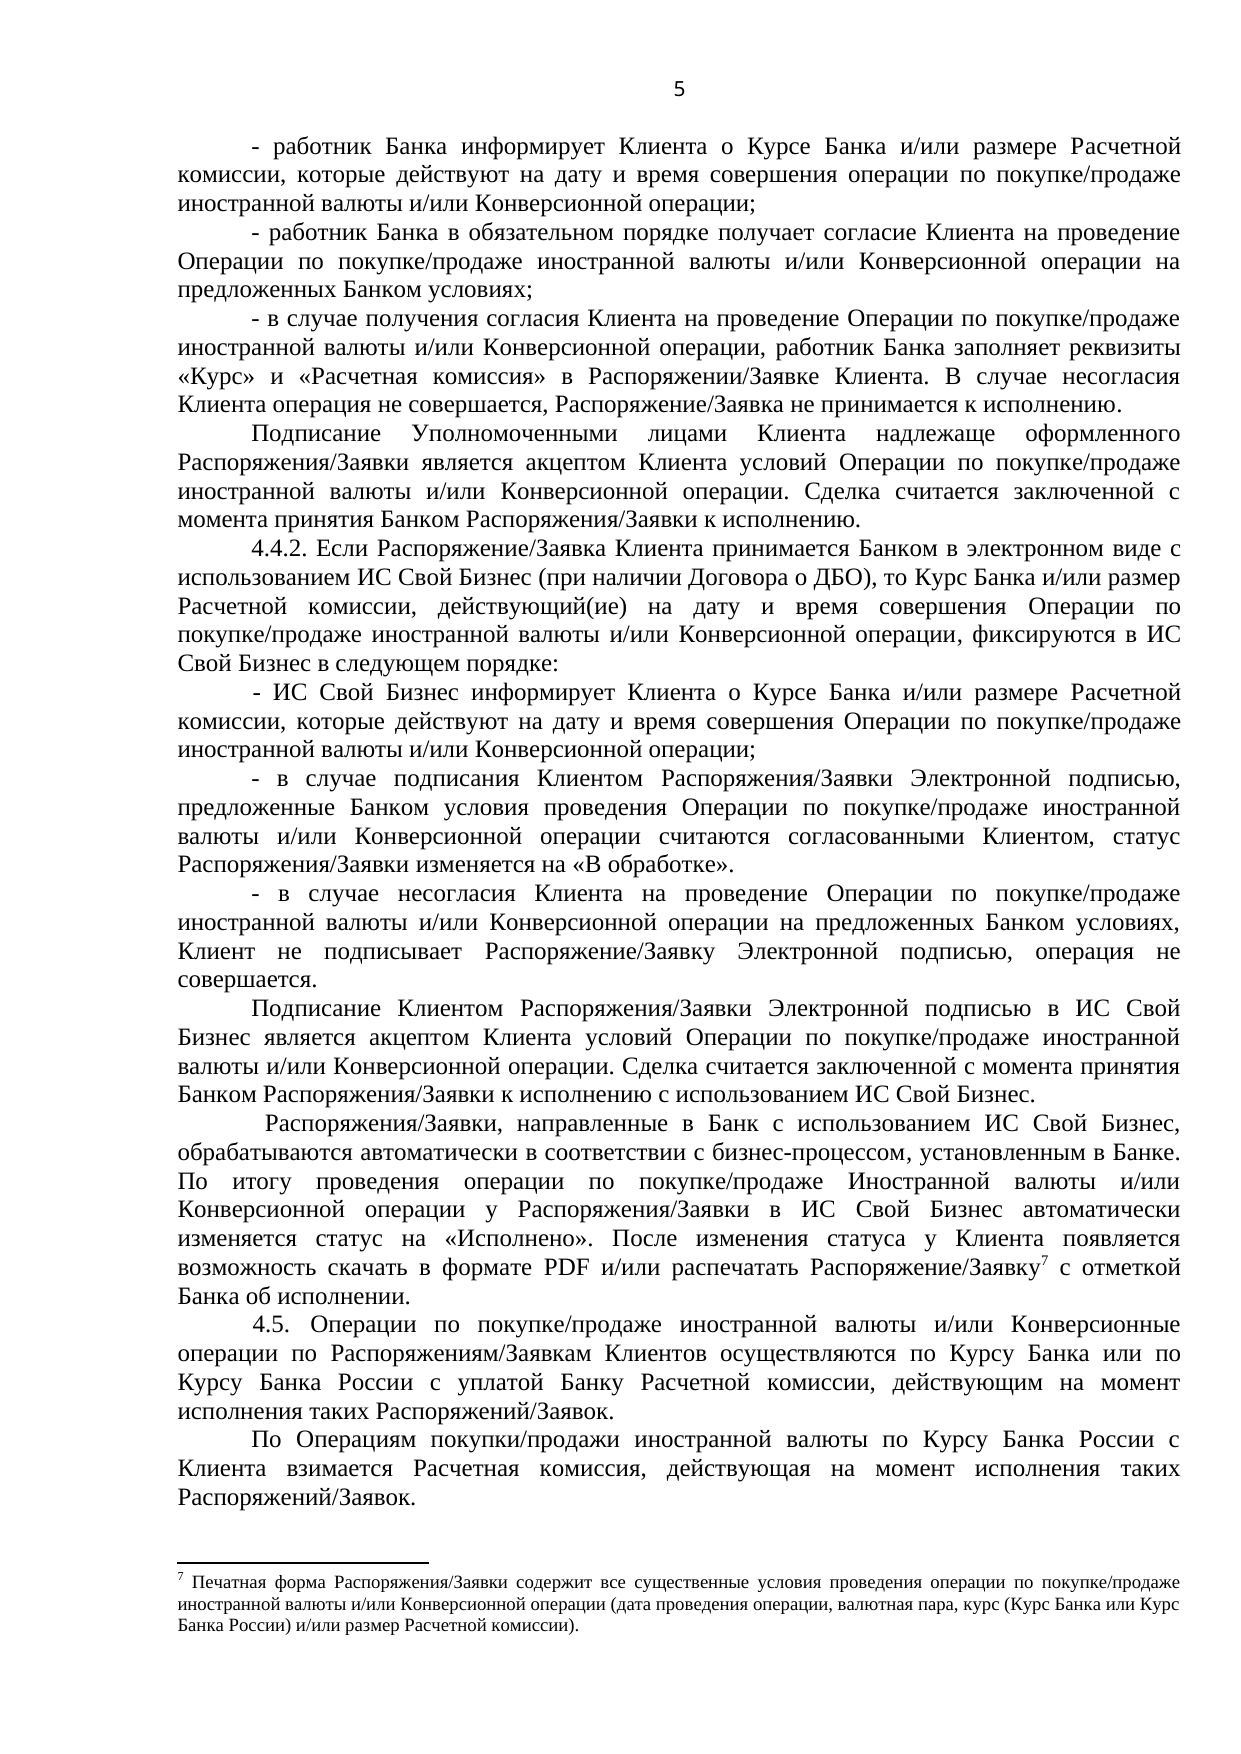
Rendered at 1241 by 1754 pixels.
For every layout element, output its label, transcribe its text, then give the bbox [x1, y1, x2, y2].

text 4.4.2. Если Распоряжение/Заявка Клиента принимается Банком в электронном виде с использованием ИС Свой Бизнес (при наличии Договора о ДБО), то Курс Банка и/или размер Расчетной комиссии, действующий(ие) на дату и время совершения Операции по покупке/продаже иностранной валюты и/или Конверсионной операции, фиксируются в ИС Свой Бизнес в следующем порядке: [177, 533, 1181, 677]
text По Операциям покупки/продажи иностранной валюты по Курсу Банка России с Клиента взимается Расчетная комиссия, действующая на момент исполнения таких Распоряжений/Заявок. [177, 1424, 1181, 1511]
text - ИС Свой Бизнес информирует Клиента о Курсе Банка и/или размере Расчетной комиссии, которые действуют на дату и время совершения Операции по покупке/продаже иностранной валюты и/или Конверсионной операции; [177, 677, 1181, 763]
text - в случае несогласия Клиента на проведение Операции по покупке/продаже иностранной валюты и/или Конверсионной операции на предложенных Банком условиях, Клиент не подписывает Распоряжение/Заявку Электронной подписью, операция не совершается. [177, 878, 1181, 993]
text - работник Банка в обязательном порядке получает согласие Клиента на проведение Операции по покупке/продаже иностранной валюты и/или Конверсионной операции на предложенных Банком условиях; [177, 217, 1181, 303]
text Распоряжения/Заявки, направленные в Банк с использованием ИС Свой Бизнес, обрабатываются автоматически в соответствии с бизнес-процессом, установленным в Банке. По итогу проведения операции по покупке/продаже Иностранной валюты и/или Конверсионной операции у Распоряжения/Заявки в ИС Свой Бизнес автоматически изменяется статус на «Исполнено». После изменения статуса у Клиента появляется возможность скачать в формате PDF и/или распечатать Распоряжение/Заявку с отметкой Банка об исполнении. [177, 1108, 1181, 1309]
text - в случае получения согласия Клиента на проведение Операции по покупке/продаже иностранной валюты и/или Конверсионной операции, работник Банка заполняет реквизиты «Курс» и «Расчетная комиссия» в Распоряжении/Заявке Клиента. В случае несогласия Клиента операция не совершается, Распоряжение/Заявка не принимается к исполнению. [177, 303, 1181, 418]
list Операции по покупке/продаже иностранной валюты и/или Конверсионные операции по Распоряжениям/Заявкам Клиентов осуществляются по Курсу Банка или по Курсу Банка России с уплатой Банку Расчетной комиссии, действующим на момент исполнения таких Распоряжений/Заявок. [177, 1309, 1181, 1424]
text - в случае подписания Клиентом Распоряжения/Заявки Электронной подписью, предложенные Банком условия проведения Операции по покупке/продаже иностранной валюты и/или Конверсионной операции считаются согласованными Клиентом, статус Распоряжения/Заявки изменяется на «В обработке». [177, 763, 1181, 878]
text Подписание Уполномоченными лицами Клиента надлежаще оформленного Распоряжения/Заявки является акцептом Клиента условий Операции по покупке/продаже иностранной валюты и/или Конверсионной операции. Сделка считается заключенной с момента принятия Банком Распоряжения/Заявки к исполнению. [177, 418, 1181, 533]
text Подписание Клиентом Распоряжения/Заявки Электронной подписью в ИС Свой Бизнес является акцептом Клиента условий Операции по покупке/продаже иностранной валюты и/или Конверсионной операции. Сделка считается заключенной с момента принятия Банком Распоряжения/Заявки к исполнению с использованием ИС Свой Бизнес. [177, 993, 1181, 1108]
text - работник Банка информирует Клиента о Курсе Банка и/или размере Расчетной комиссии, которые действуют на дату и время совершения операции по покупке/продаже иностранной валюты и/или Конверсионной операции; [177, 131, 1181, 217]
